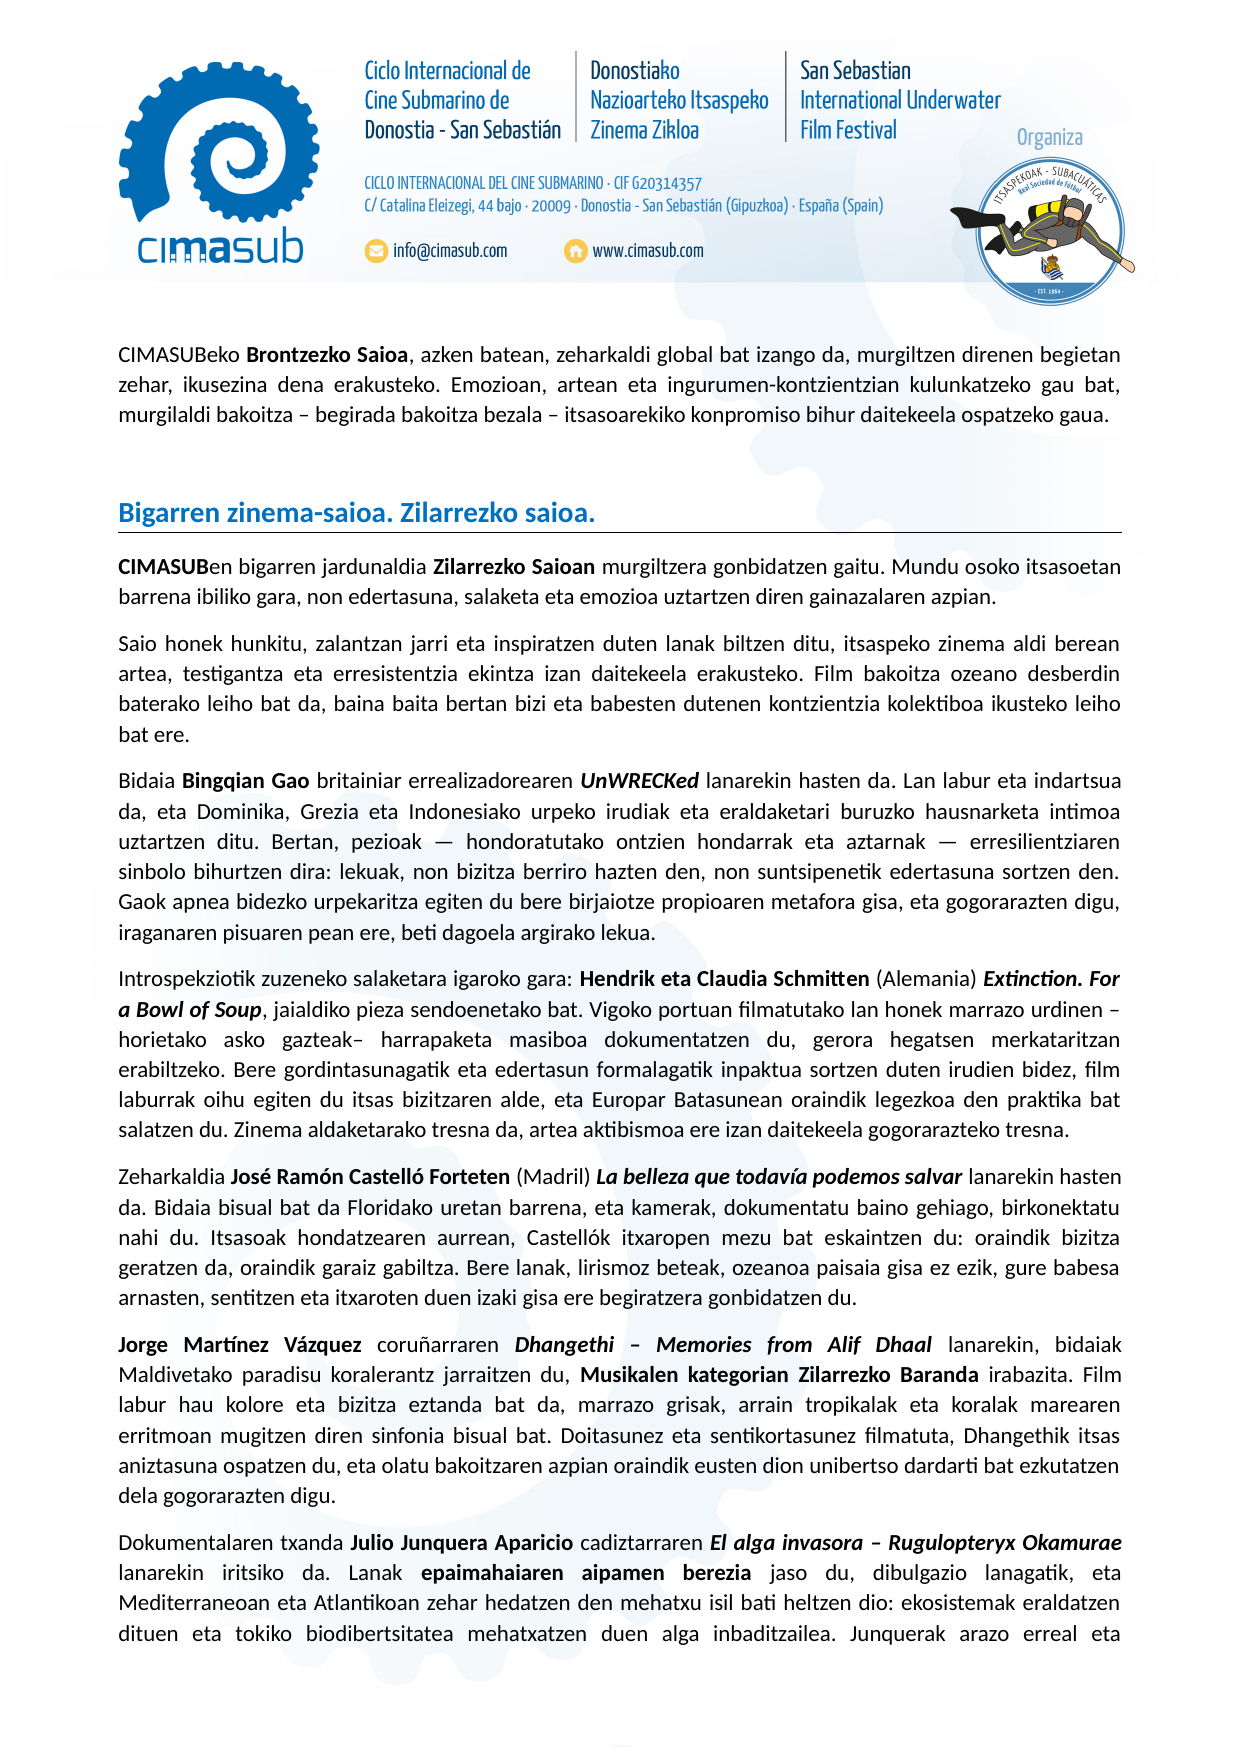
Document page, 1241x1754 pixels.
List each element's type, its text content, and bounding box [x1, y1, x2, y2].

text CIMASUBeko Brontzezko Saioa, azken batean, zeharkaldi global bat izango da, murgiltzen direnen begietan zehar, ikusezina dena erakusteko. Emozioan, artean eta ingurumen-kontzientzian kulunkatzeko gau bat, murgilaldi bakoitza – begirada bakoitza bezala – itsasoarekiko konpromiso bihur daitekeela ospatzeko gaua. [118, 340, 1122, 428]
text Introspekziotik zuzeneko salaketara igaroko gara: Hendrik eta Claudia Schmitten (Alemania) Extinction. For a Bowl of Soup, jaialdiko pieza sendoenetako bat. Vigoko portuan filmatutako lan honek marrazo urdinen –horietako asko gazteak– harrapaketa masiboa dokumentatzen du, gerora hegatsen merkataritzan erabiltzeko. Bere gordintasunagatik eta edertasun formalagatik inpaktua sortzen duten irudien bidez, film laburrak oihu egiten du itsas bizitzaren alde, eta Europar Batasunean oraindik legezkoa den praktika bat salatzen du. Zinema aldaketarako tresna da, artea aktibismoa ere izan daitekeela gogorarazteko tresna. [118, 964, 1122, 1144]
text Saio honek hunkitu, zalantzan jarri eta inspiratzen duten lanak biltzen ditu, itsaspeko zinema aldi berean artea, testigantza eta erresistentzia ekintza izan daitekeela erakusteko. Film bakoitza ozeano desberdin baterako leiho bat da, baina baita bertan bizi eta babesten dutenen kontzientzia kolektiboa ikusteko leiho bat ere. [118, 629, 1122, 748]
picture [1, 1, 1241, 1754]
text CIMASUBen bigarren jardunaldia Zilarrezko Saioan murgiltzera gonbidatzen gaitu. Mundu osoko itsasoetan barrena ibiliko gara, non edertasuna, salaketa eta emozioa uztartzen diren gainazalaren azpian. [118, 552, 1122, 610]
text Jorge Martínez Vázquez coruñarraren Dhangethi – Memories from Alif Dhaal lanarekin, bidaiak Maldivetako paradisu koralerantz jarraitzen du, Musikalen kategorian Zilarrezko Baranda irabazita. Film labur hau kolore eta bizitza eztanda bat da, marrazo grisak, arrain tropikalak eta koralak marearen erritmoan mugitzen diren sinfonia bisual bat. Doitasunez eta sentikortasunez filmatuta, Dhangethik itsas aniztasuna ospatzen du, eta olatu bakoitzaren azpian oraindik eusten dion unibertso dardarti bat ezkutatzen dela gogorarazten digu. [118, 1330, 1122, 1509]
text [118, 1528, 1122, 1647]
text Bidaia Bingqian Gao britainiar errealizadorearen UnWRECKed lanarekin hasten da. Lan labur eta indartsua da, eta Dominika, Grezia eta Indonesiako urpeko irudiak eta eraldaketari buruzko hausnarketa intimoa uztartzen ditu. Bertan, pezioak — hondoratutako ontzien hondarrak eta aztarnak — erresilientziaren sinbolo bihurtzen dira: lekuak, non bizitza berriro hazten den, non suntsipenetik edertasuna sortzen den. Gaok apnea bidezko urpekaritza egiten du bere birjaiotze propioaren metafora gisa, eta gogorarazten digu, iraganaren pisuaren pean ere, beti dagoela argirako lekua. [118, 767, 1122, 946]
text Zeharkaldia José Ramón Castelló Forteten (Madril) La belleza que todavía podemos salvar lanarekin hasten da. Bidaia bisual bat da Floridako uretan barrena, eta kamerak, dokumentatu baino gehiago, birkonektatu nahi du. Itsasoak hondatzearen aurrean, Castellók itxaropen mezu bat eskaintzen du: oraindik bizitza geratzen da, oraindik garaiz gabiltza. Bere lanak, lirismoz beteak, ozeanoa paisaia gisa ez ezik, gure babesa arnasten, sentitzen eta itxaroten duen izaki gisa ere begiratzera gonbidatzen du. [118, 1162, 1122, 1311]
text Bigarren zinema-saioa. Zilarrezko saioa. [118, 494, 1122, 532]
